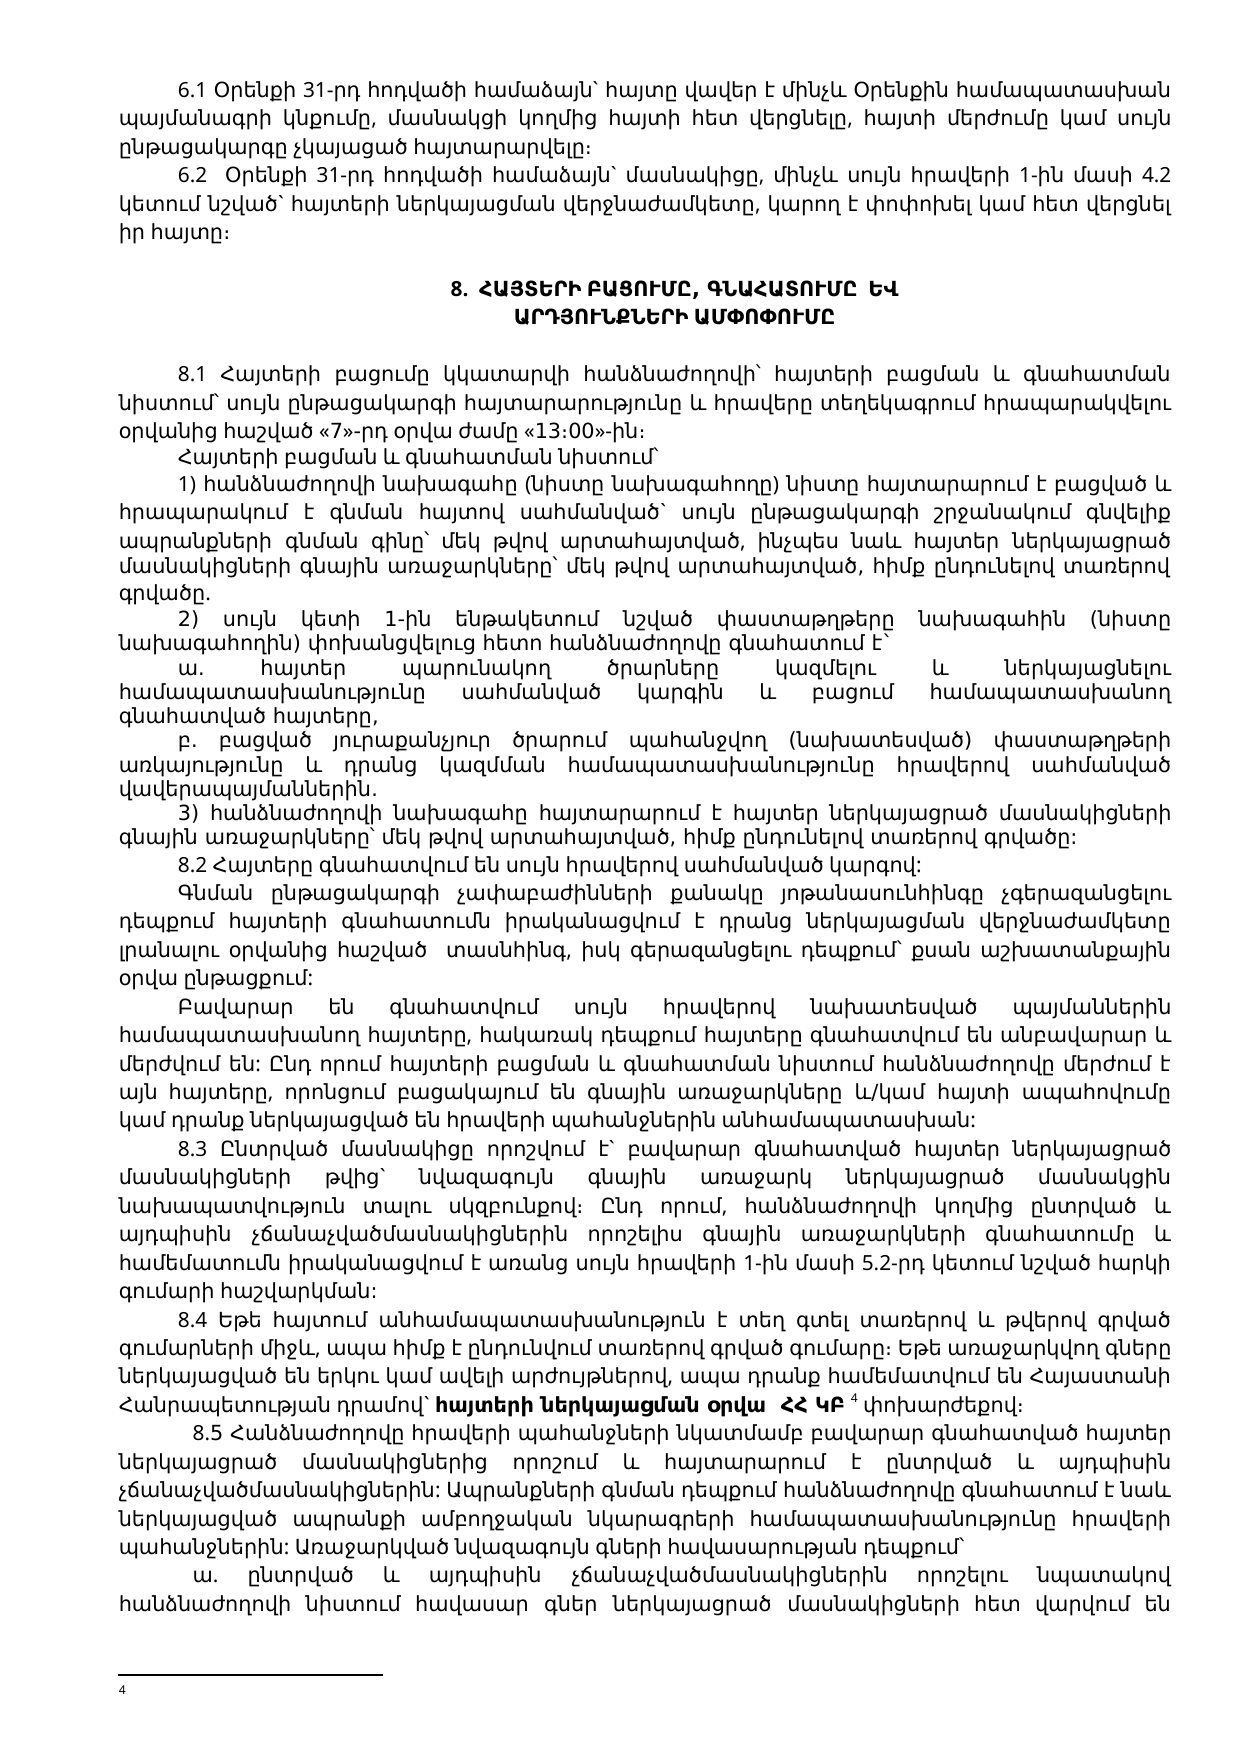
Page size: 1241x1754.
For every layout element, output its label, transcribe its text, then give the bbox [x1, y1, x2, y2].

text Բավարար են գնահատվում սույն հրավերով նախատեսված պայմաններին համապատասխանող հայտերը, հակառակ դեպքում հայտերը գնահատվում են անբավարար և մերժվում են: Ընդ որում հայտերի բացման և գնահատման նիստում հանձնաժողովը մերժում է այն հայտերը, որոնցում բացակայում են գնային առաջարկները և/կամ հայտի ապահովումը կամ դրանք ներկայացված են հրավերի պահանջներին անհամապատասխան: [118, 992, 1171, 1134]
text 8. ՀԱՅՏԵՐԻ ԲԱՑՈՒՄԸ, ԳՆԱՀԱՏՈՒՄԸ ԵՎ [118, 274, 1171, 302]
text ա. հայտեր պարունակող ծրարները կազմելու և ներկայացնելու համապատասխանությունը սահմանված կարգին և բացում համապատասխանող գնահատված հայտերը, [118, 656, 1171, 728]
text 6.1 Օրենքի 31-րդ հոդվածի համաձայն` հայտը վավեր է մինչև Օրենքին համապատասխան պայմանագրի կնքումը, մասնակցի կողմից հայտի հետ վերցնելը, հայտի մերժումը կամ սույն ընթացակարգը չկայացած հայտարարվելը։ [118, 75, 1171, 160]
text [118, 1561, 1171, 1617]
text 1) հանձնաժողովի նախագահը (նիստը նախագահողը) նիստը հայտարարում է բացված և հրապարակում է գնման հայտով սահմանված` սույն ընթացակարգի շրջանակում գնվելիք ապրանքների գնման գինը՝ մեկ թվով արտահայտված, ինչպես նաև հայտեր ներկայացրած մասնակիցների գնային առաջարկները՝ մեկ թվով արտահայտված, հիմք ընդունելով տառերով գրվածը. [118, 469, 1171, 607]
text 3) հանձնաժողովի նախագահը հայտարարում է հայտեր ներկայացրած մասնակիցների գնային առաջարկները՝ մեկ թվով արտահայտված, հիմք ընդունելով տառերով գրվածը: [118, 801, 1171, 850]
text 8.1 Հայտերի բացումը կկատարվի հանձնաժողովի՝ հայտերի բացման և գնահատման նիստում՝ սույն ընթացակարգի հայտարարությունը և հրավերը տեղեկագրում հրապարակվելու օրվանից հաշված «7»-րդ օրվա ժամը «13։00»-ին։ [118, 359, 1171, 445]
text 6.2 Օրենքի 31-րդ հոդվածի համաձայն` մասնակիցը, մինչև սույն հրավերի 1-ին մասի 4.2 կետում նշված` հայտերի ներկայացման վերջնաժամկետը, կարող է փոփոխել կամ հետ վերցնել իր հայտը։ [118, 160, 1171, 246]
text ԱՐԴՅՈՒՆՔՆԵՐԻ ԱՄՓՈՓՈՒՄԸ [118, 302, 1171, 331]
text 2) սույն կետի 1-ին ենթակետում նշված փաստաթղթերը նախագահին (նիստը նախագահողին) փոխանցվելուց հետո հանձնաժողովը գնահատում է` [118, 607, 1171, 656]
text 8.3 Ընտրված մասնակիցը որոշվում է` բավարար գնահատված հայտեր ներկայացրած մասնակիցների թվից` նվազագույն գնային առաջարկ ներկայացրած մասնակցին նախապատվություն տալու սկզբունքով։ Ընդ որում, հանձնաժողովի կողմից ընտրված և այդպիսին չճանաչվածմասնակիցներին որոշելիս գնային առաջարկների գնահատումը և համեմատումն իրականացվում է առանց սույն հրավերի 1-ին մասի 5.2-րդ կետում նշված հարկի գումարի հաշվարկման: [118, 1134, 1171, 1305]
text Հայտերի բացման և գնահատման նիստում՝ [118, 445, 1171, 469]
text բ. բացված յուրաքանչյուր ծրարում պահանջվող (նախատեսված) փաստաթղթերի առկայությունը և դրանց կազմման համապատասխանությունը հրավերով սահմանված վավերապայմաններին. [118, 728, 1171, 801]
text Գնման ընթացակարգի չափաբաժինների քանակը յոթանասունհինգը չգերազանցելու դեպքում հայտերի գնահատումն իրականացվում է դրանց ներկայացման վերջնաժամկետը լրանալու օրվանից հաշված տասնհինգ, իսկ գերազանցելու դեպքում՝ քսան աշխատանքային օրվա ընթացքում: [118, 878, 1171, 992]
text 8.5 Հանձնաժողովը հրավերի պահանջների նկատմամբ բավարար գնահատված հայտեր ներկայացրած մասնակիցներից որոշում և հայտարարում է ընտրված և այդպիսին չճանաչվածմասնակիցներին: Ապրանքների գնման դեպքում հանձնաժողովը գնահատում է նաև ներկայացված ապրանքի ամբողջական նկարագրերի համապատասխանությունը հրավերի պահանջներին: Առաջարկված նվազագույն գների հավասարության դեպքում՝ [118, 1418, 1171, 1561]
text 8.2 Հայտերը գնահատվում են սույն հրավերով սահմանված կարգով: [118, 850, 1171, 878]
text 8.4 Եթե հայտում անհամապատասխանություն է տեղ գտել տառերով և թվերով գրված գումարների միջև, ապա հիմք է ընդունվում տառերով գրված գումարը։ Եթե առաջարկվող գները ներկայացված են երկու կամ ավելի արժույթներով, ապա դրանք համեմատվում են Հայաստանի Հանրապետության դրամով` հայտերի ներկայացման օրվա ՀՀ ԿԲ փոխարժեքով։ [118, 1305, 1171, 1418]
